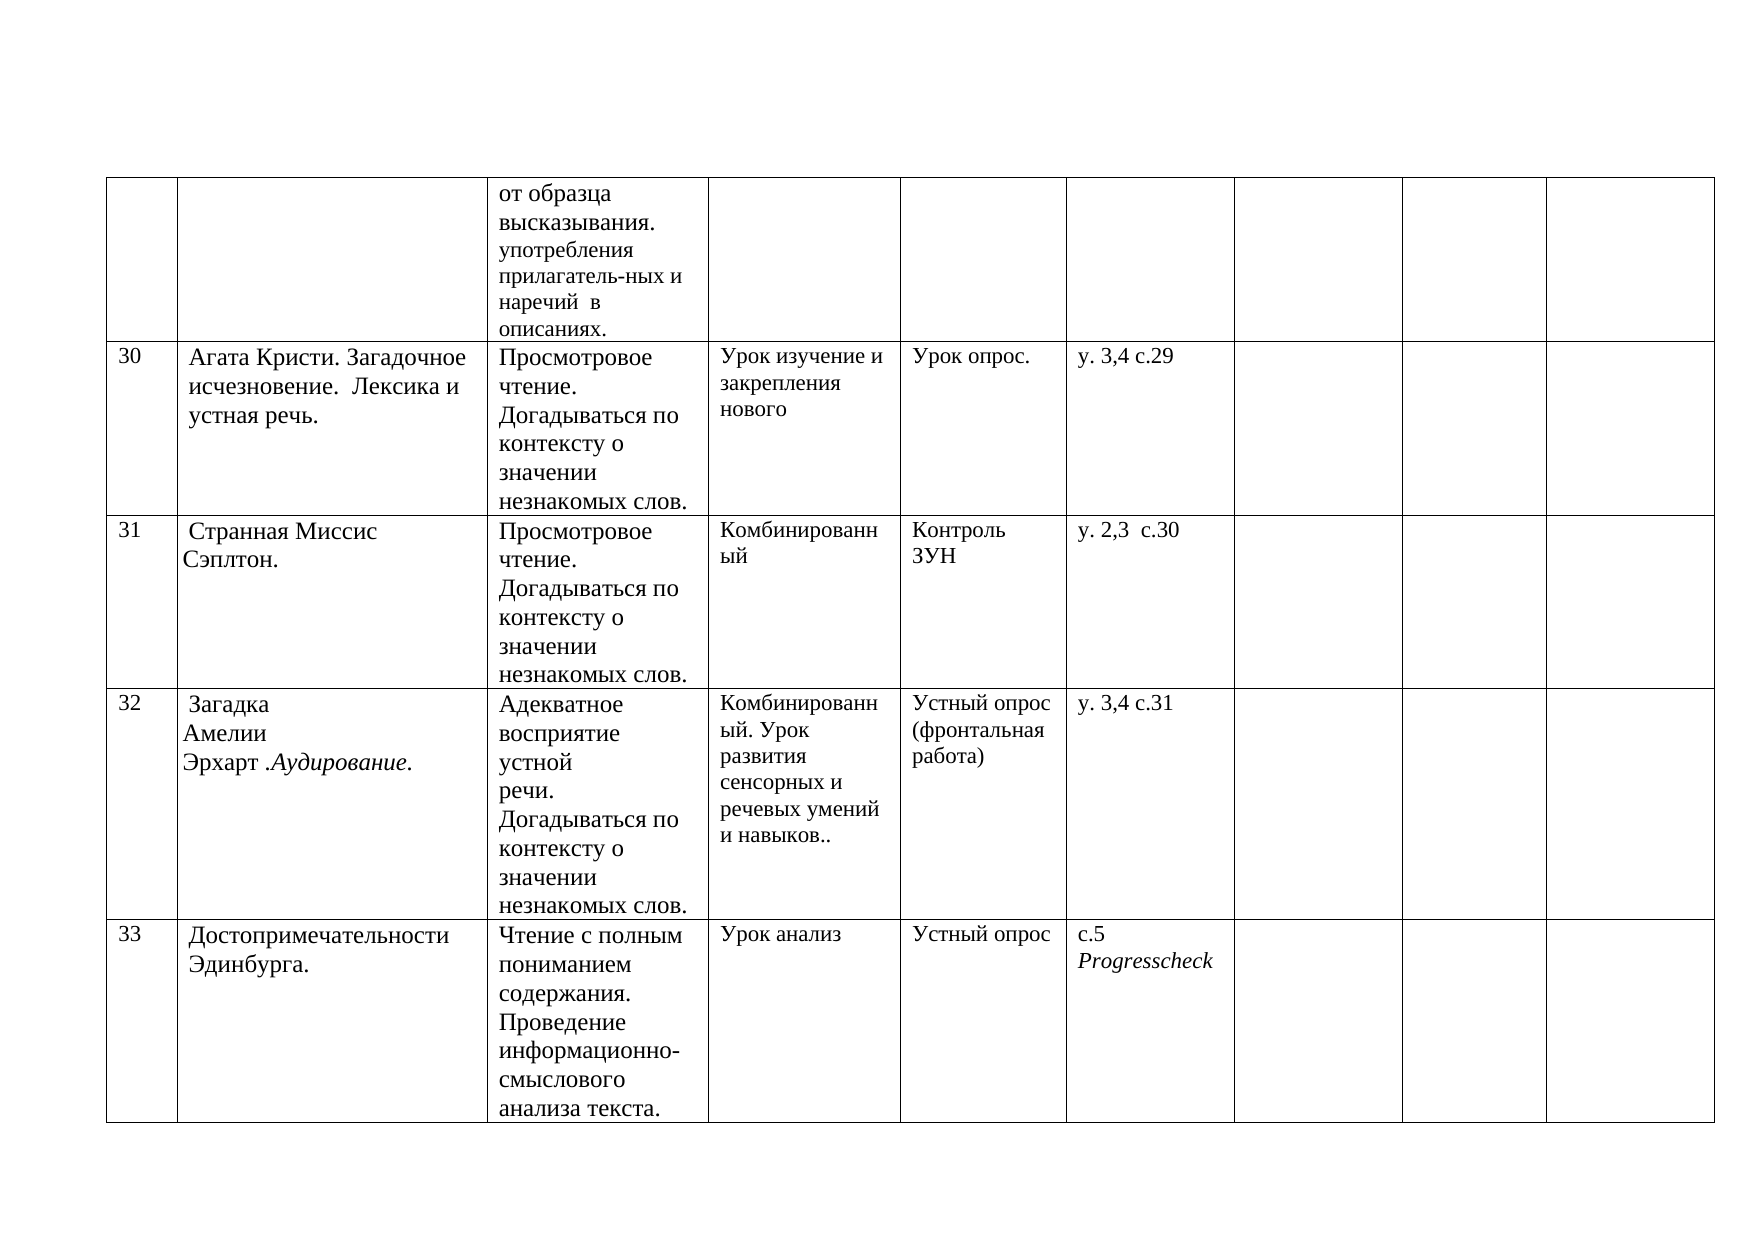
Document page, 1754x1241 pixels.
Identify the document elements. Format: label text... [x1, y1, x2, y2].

table_cell [1403, 920, 1546, 1122]
table_cell 29 [107, 178, 177, 341]
table_cell 33 [107, 920, 177, 1122]
table_cell Достопримечательности Эдинбурга. [178, 920, 487, 1122]
table_cell Странная Миссис Сэплтон. [178, 516, 487, 688]
table_cell [1547, 920, 1714, 1122]
table_cell Агата Кристи. Загадочное исчезновение. Лексика и устная речь. [178, 342, 487, 515]
table_cell у. 3,4 с.31 [1067, 689, 1234, 919]
table_cell у. 2,3 с.30 [1067, 516, 1234, 688]
table_cell 31 [107, 516, 177, 688]
table_cell Урок анализ [709, 920, 900, 1122]
table_cell Контроль ЗУН [901, 516, 1066, 688]
table_cell [1403, 516, 1546, 688]
table_cell [1235, 920, 1402, 1122]
table_cell 32 [107, 689, 177, 919]
table_cell 30 [107, 342, 177, 515]
table_cell Устный опрос [901, 920, 1066, 1122]
table_cell [1547, 178, 1714, 341]
table_cell Урок изучение и закрепления нового [709, 342, 900, 515]
table_cell у. 3,4 с.29 [1067, 342, 1234, 515]
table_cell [709, 178, 900, 341]
table_cell [1547, 516, 1714, 688]
table_cell с.5 Progresscheck [1067, 920, 1234, 1122]
table_cell Адекватное восприятие устной речи. Догадываться по контексту о значении незнакомых слов. [488, 689, 708, 919]
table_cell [178, 178, 487, 341]
table_cell [1403, 342, 1546, 515]
table_cell Устный опрос (фронтальная работа) [901, 689, 1066, 919]
table_cell [1235, 516, 1402, 688]
table_cell [1235, 342, 1402, 515]
table_cell Комбинированный. Урок развития сенсорных и речевых умений и навыков.. [709, 689, 900, 919]
table_cell Урок опрос. [901, 342, 1066, 515]
table_cell Просмотровое чтение. Догадываться по контексту о значении незнакомых слов. [488, 342, 708, 515]
table_cell [1235, 178, 1402, 341]
table_cell [1403, 178, 1546, 341]
table_cell [1547, 342, 1714, 515]
table_cell Просмотровое чтение. Догадываться по контексту о значении незнакомых слов. [488, 516, 708, 688]
table_cell Комбинированный [709, 516, 900, 688]
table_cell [901, 178, 1066, 341]
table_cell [1067, 178, 1234, 341]
table_cell [1403, 689, 1546, 919]
table_cell [1547, 689, 1714, 919]
table_cell Загадка Амелии Эрхарт .Аудирование. [178, 689, 487, 919]
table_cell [488, 178, 708, 341]
table_cell [1235, 689, 1402, 919]
table_cell Чтение с полным пониманием содержания. Проведение информационно-смыслового анализа текста. [488, 920, 708, 1122]
